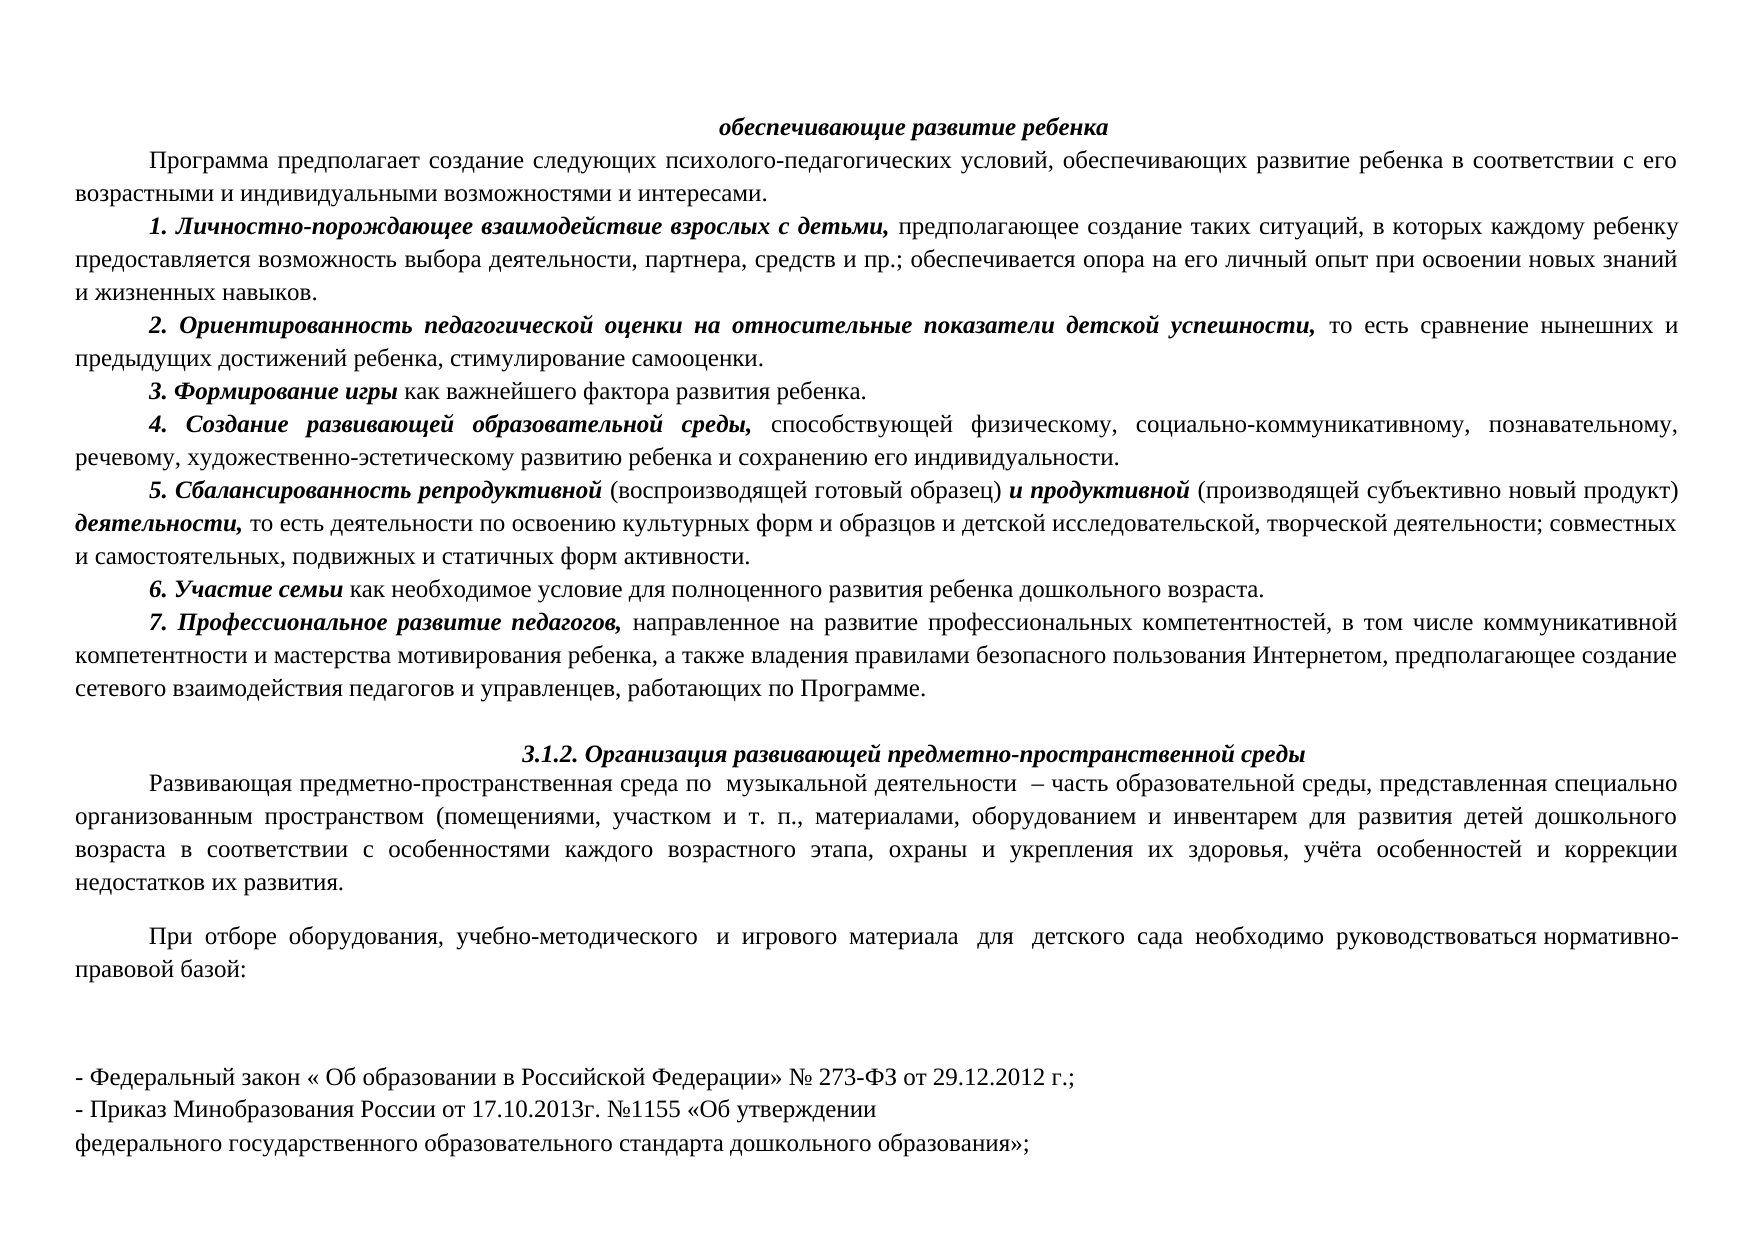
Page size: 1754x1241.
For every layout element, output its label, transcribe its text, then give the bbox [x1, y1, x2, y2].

text Развивающая предметно-пространственная среда по музыкальной деятельности – часть образовательной среды, представленная специально организованным пространством (помещениями, участком и т. п., материалами, оборудованием и инвентарем для развития детей дошкольного возраста в соответствии с особенностями каждого возрастного этапа, охраны и укрепления их здоровья, учёта особенностей и коррекции недостатков их развития. [75, 768, 1679, 896]
text 4. Создание развивающей образовательной среды, способствующей физическому, социально-коммуникативному, познавательному, речевому, художественно-эстетическому развитию ребенка и сохранению его индивидуальности. [75, 409, 1679, 471]
text Программа предполагает создание следующих психолого-педагогических условий, обеспечивающих развитие ребенка в соответствии с его возрастными и индивидуальными возможностями и интересами. [75, 145, 1679, 207]
text 2. Ориентированность педагогической оценки на относительные показатели детской успешности, то есть сравнение нынешних и предыдущих достижений ребенка, стимулирование самооценки. [75, 310, 1679, 372]
text 3.1.2. Организация развивающей предметно-пространственной среды [75, 739, 1679, 768]
text 6. Участие семьи как необходимое условие для полноценного развития ребенка дошкольного возраста. [75, 574, 1679, 603]
text 3. Формирование игры как важнейшего фактора развития ребенка. [75, 376, 1679, 405]
text 5. Сбалансированность репродуктивной (воспроизводящей готовый образец) и продуктивной (производящей субъективно новый продукт) деятельности, то есть деятельности по освоению культурных форм и образцов и детской исследовательской, творческой деятельности; совместных и самостоятельных, подвижных и статичных форм активности. [75, 475, 1679, 570]
text 1. Личностно-порождающее взаимодействие взрослых с детьми, предполагающее создание таких ситуаций, в которых каждому ребенку предоставляется возможность выбора деятельности, партнера, средств и пр.; обеспечивается опора на его личный опыт при освоении новых знаний и жизненных навыков. [75, 211, 1679, 306]
text При отборе оборудования, учебно-методического и игрового материала для детского сада необходимо руководствоваться нормативно-правовой базой: [75, 921, 1679, 983]
text обеспечивающие развитие ребенка [75, 112, 1679, 141]
text - Федеральный закон « Об образовании в Российской Федерации» № 273-ФЗ от 29.12.2012 г.; [75, 1062, 1679, 1090]
text федерального государственного образовательного стандарта дошкольного образования»; [75, 1128, 1679, 1156]
text - Приказ Минобразования России от 17.10.2013г. №1155 «Об утверждении [75, 1094, 1679, 1123]
text 7. Профессиональное развитие педагогов, направленное на развитие профессиональных компетентностей, в том числе коммуникативной компетентности и мастерства мотивирования ребенка, а также владения правилами безопасного пользования Интернетом, предполагающее создание сетевого взаимодействия педагогов и управленцев, работающих по Программе. [75, 607, 1679, 702]
